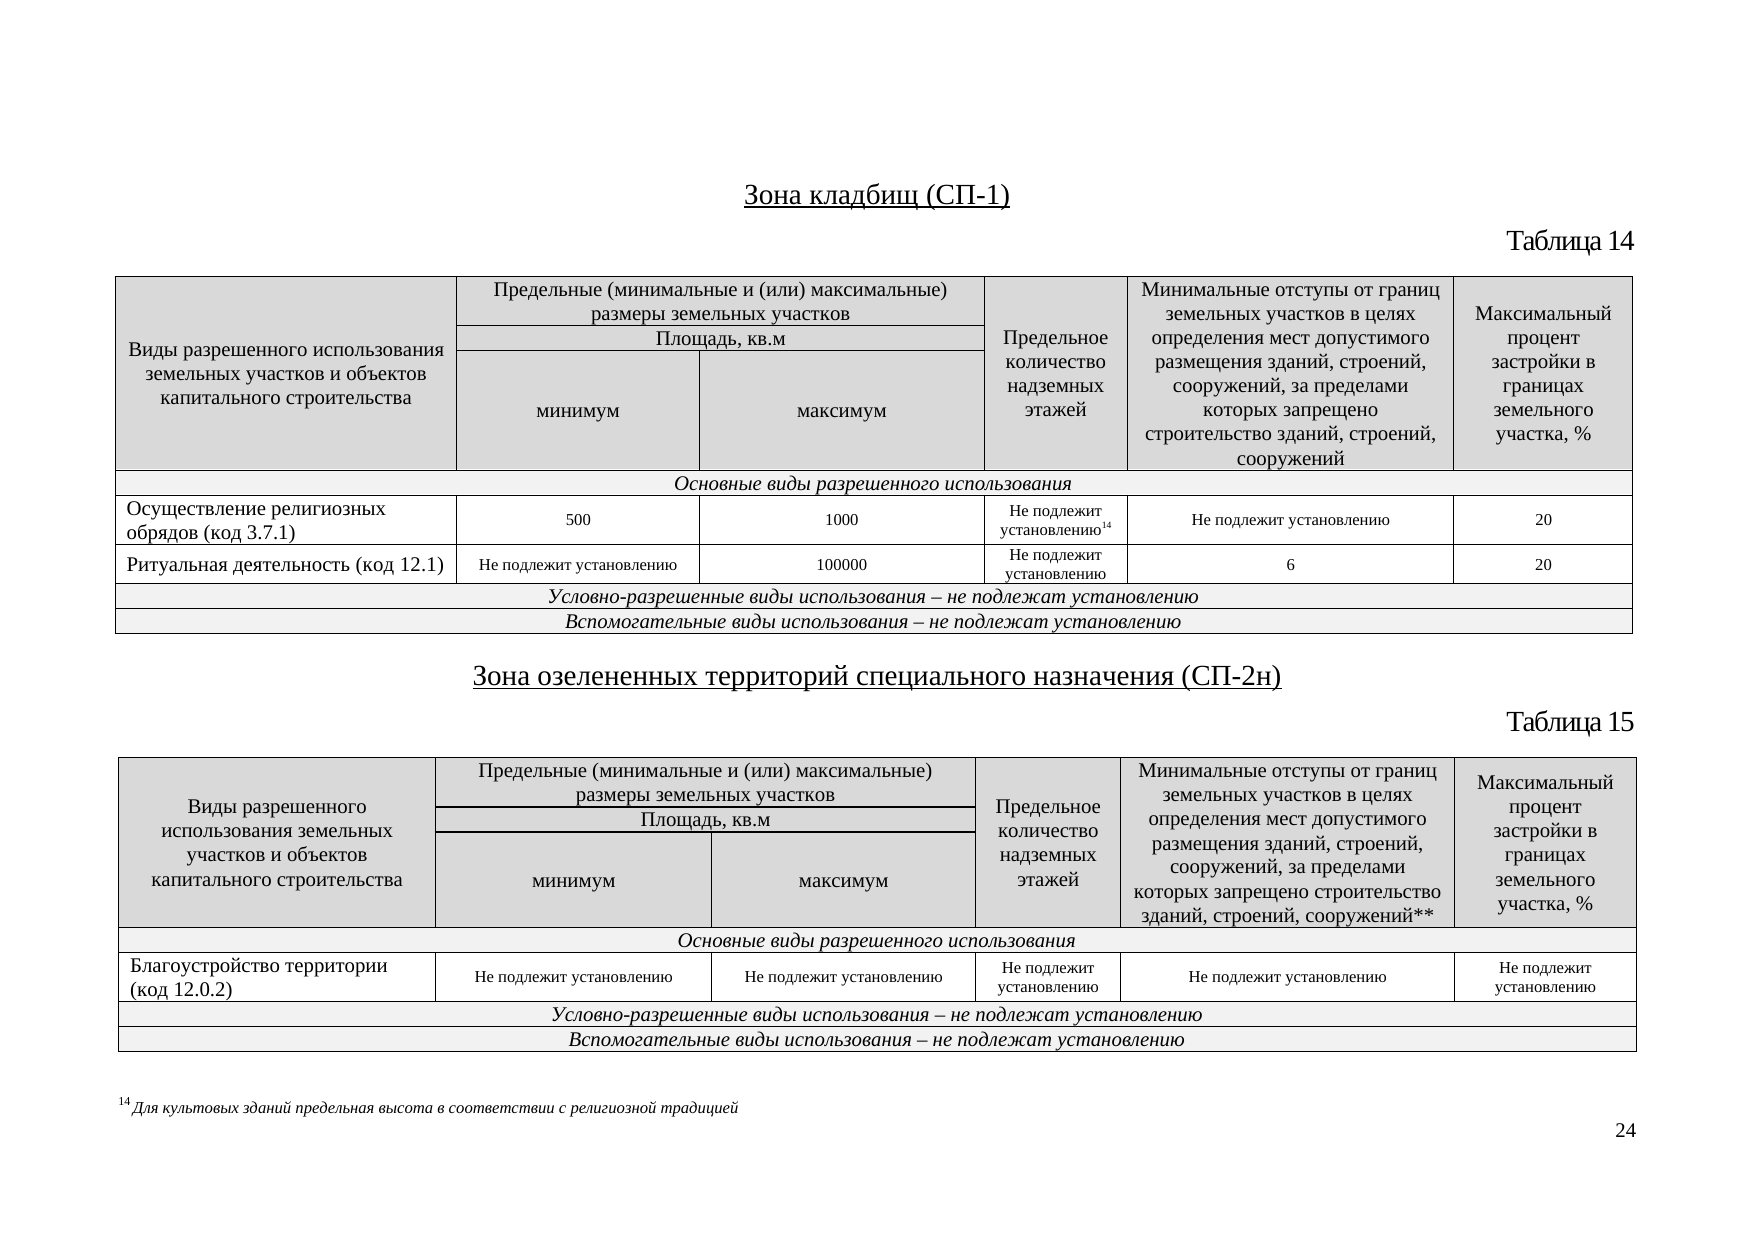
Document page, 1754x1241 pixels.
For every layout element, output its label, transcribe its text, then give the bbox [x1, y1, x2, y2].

text Таблица 15 [118, 704, 1636, 738]
table_cell Площадь, кв.м [436, 808, 975, 831]
table_cell Не подлежит установлению [457, 545, 699, 583]
table_cell 1000 [700, 496, 984, 544]
table_cell Площадь, кв.м [457, 326, 984, 350]
table_cell Не подлежит установлению [1121, 953, 1454, 1001]
table_cell максимум [700, 351, 984, 469]
table_cell 20 [1454, 496, 1632, 544]
table_cell 100000 [700, 545, 984, 583]
table_header Предельное количество надземных этажей [985, 277, 1127, 469]
table_header Виды разрешенного использования земельных участков и объектов капитального строительства [119, 758, 435, 927]
table_cell минимум [457, 351, 699, 469]
table_cell Не подлежит установлению [436, 953, 711, 1001]
table_cell минимум [436, 833, 711, 927]
table_cell Не подлежит установлению [1455, 953, 1636, 1001]
table_cell максимум [712, 833, 975, 927]
table_cell Благоустройство территории (код 12.0.2) [119, 953, 435, 1001]
table_header Предельные (минимальные и (или) максимальные) размеры земельных участков [436, 758, 975, 806]
table_cell Вспомогательные виды использования – не подлежат установлению [119, 1027, 1636, 1051]
table_cell Не подлежит установлению [976, 953, 1120, 1001]
table_cell Основные виды разрешенного использования [119, 928, 1636, 952]
table_cell 500 [457, 496, 699, 544]
table_cell Ритуальная деятельность (код 12.1) [116, 545, 456, 583]
table_header Минимальные отступы от границ земельных участков в целях определения мест допустимого размещения зданий, строений, сооружений, за пределами которых запрещено строительство зданий, строений, сооружений [1128, 277, 1453, 469]
table_header Предельное количество надземных этажей [976, 758, 1120, 927]
table_cell Вспомогательные виды использования – не подлежат установлению [116, 609, 1632, 633]
table_cell 20 [1454, 545, 1632, 583]
table_cell Условно-разрешенные виды использования – не подлежат установлению [119, 1002, 1636, 1026]
table_cell Осуществление религиозных обрядов (код 3.7.1) [116, 496, 456, 544]
table_header Предельные (минимальные и (или) максимальные) размеры земельных участков [457, 277, 984, 325]
table_header Виды разрешенного использования земельных участков и объектов капитального строительства [116, 277, 456, 469]
table_cell 6 [1128, 545, 1453, 583]
text Зона кладбищ (СП-1) [118, 177, 1636, 211]
text Таблица 14 [118, 223, 1636, 257]
text Зона озелененных территорий специального назначения (СП-2н) [118, 658, 1636, 692]
table_cell Не подлежит установлению [985, 496, 1127, 544]
table_header Максимальный процент застройки в границах земельного участка, % [1455, 758, 1636, 927]
table_cell Основные виды разрешенного использования [116, 471, 1632, 494]
table_cell Не подлежит установлению [985, 545, 1127, 583]
table_cell Не подлежит установлению [1128, 496, 1453, 544]
table_cell Условно-разрешенные виды использования – не подлежат установлению [116, 584, 1632, 608]
table_header Максимальный процент застройки в границах земельного участка, % [1454, 277, 1632, 469]
table_cell Не подлежит установлению [712, 953, 975, 1001]
